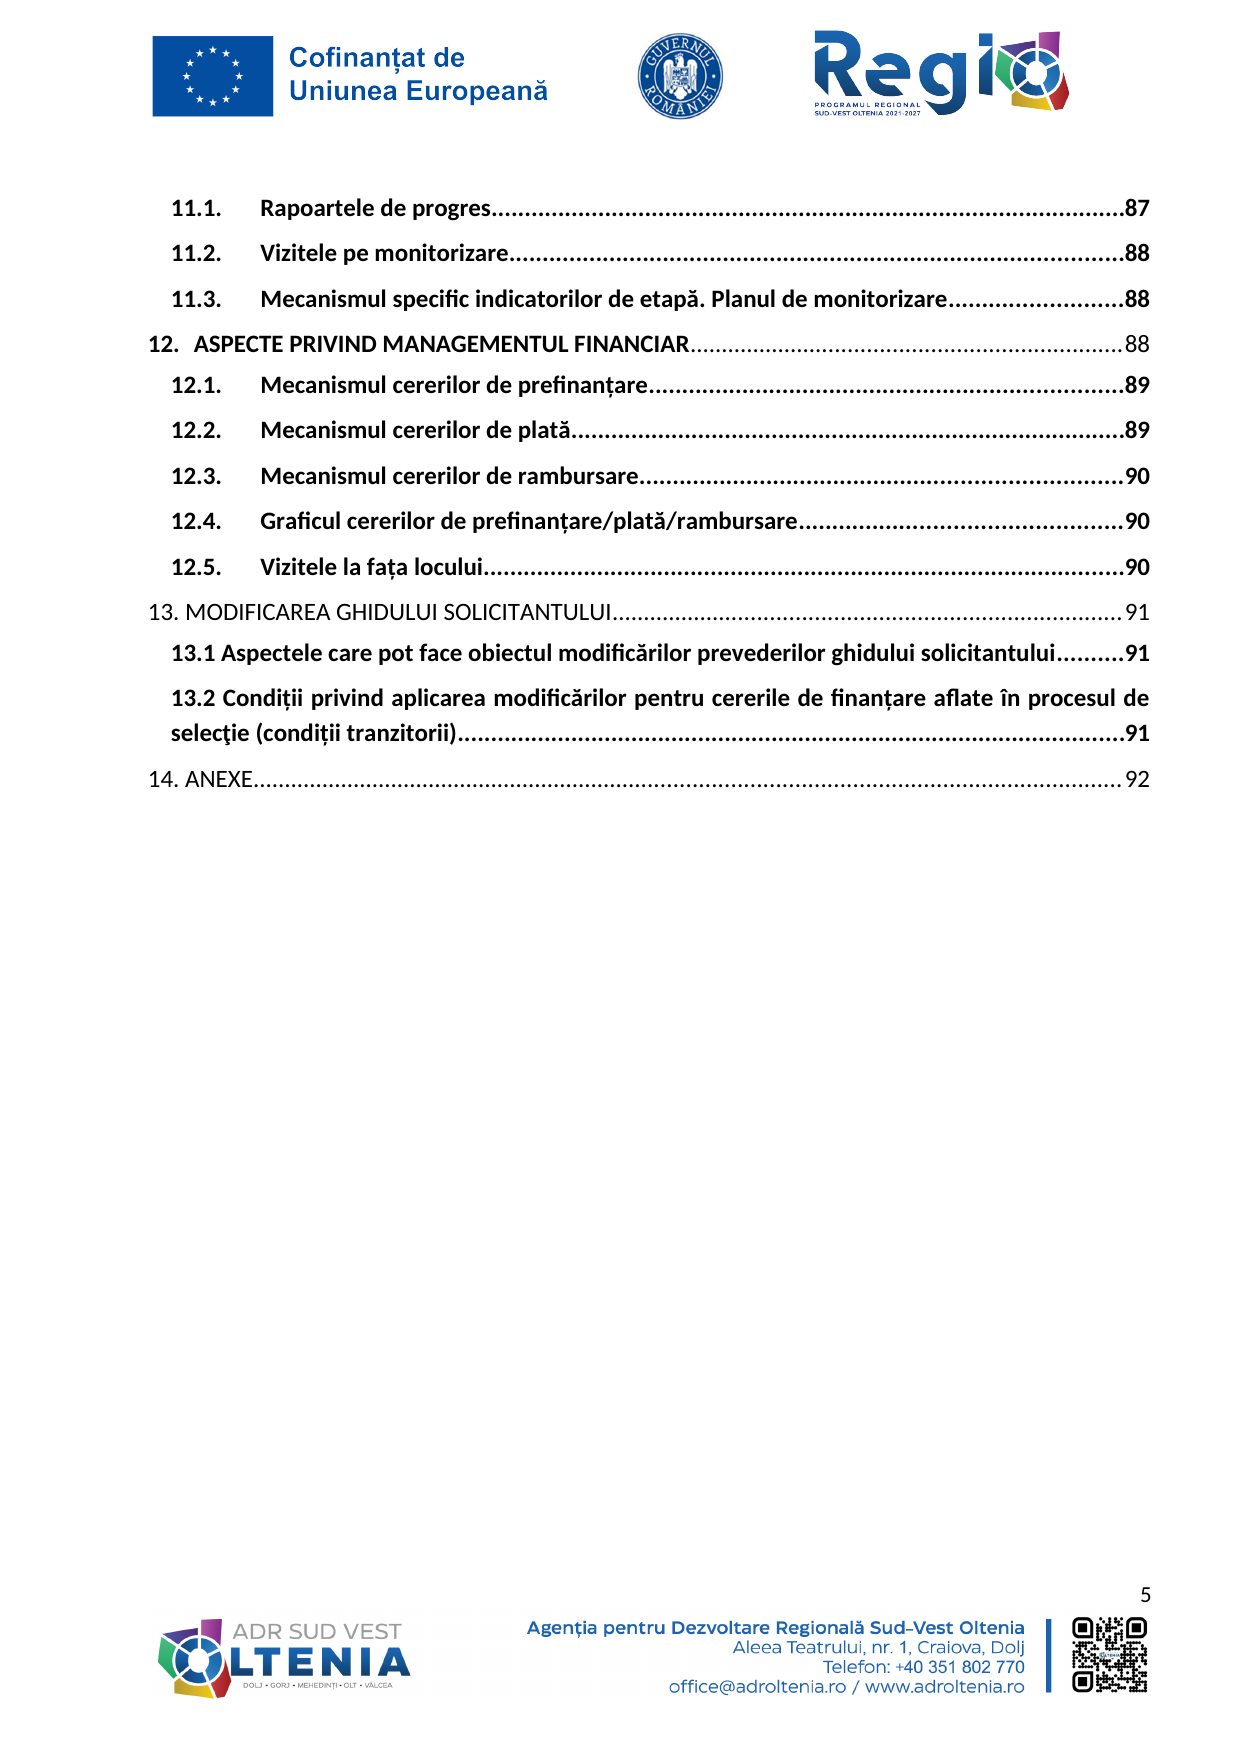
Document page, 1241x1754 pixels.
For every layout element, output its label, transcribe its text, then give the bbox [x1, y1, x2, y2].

text 11.2. Vizitele pe monitorizare 88 [171, 237, 1152, 268]
picture [147, 31, 550, 120]
text 13. MODIFICAREA GHIDULUI SOLICITANTULUI 91 [148, 596, 1152, 627]
text 12.3. Mecanismul cererilor de rambursare 90 [171, 460, 1152, 490]
picture [812, 29, 1071, 119]
text 12.2. Mecanismul cererilor de plată 89 [171, 414, 1152, 445]
text 13.1 Aspectele care pot face obiectul modificărilor prevederilor ghidului solicitantului 91 [171, 637, 1152, 668]
text 11.1. Rapoartele de progres 87 [171, 192, 1152, 222]
text 12.1. Mecanismul cererilor de prefinanțare 89 [171, 369, 1152, 399]
text 12.4. Graficul cererilor de prefinanțare/plată/rambursare 90 [171, 505, 1152, 536]
picture [633, 31, 728, 121]
text 12.5. Vizitele la fața locului 90 [171, 551, 1152, 581]
picture [148, 1608, 1152, 1706]
text 13.2 Condiții privind aplicarea modificărilor pentru cererile de finanțare aflate în procesul de selecţie (condiții tranzitorii) 91 [171, 682, 1152, 748]
text 14. ANEXE 92 [148, 763, 1152, 793]
text 12. ASPECTE PRIVIND MANAGEMENTUL FINANCIAR 88 [148, 328, 1152, 359]
text 11.3. Mecanismul specific indicatorilor de etapă. Planul de monitorizare 88 [171, 283, 1152, 313]
